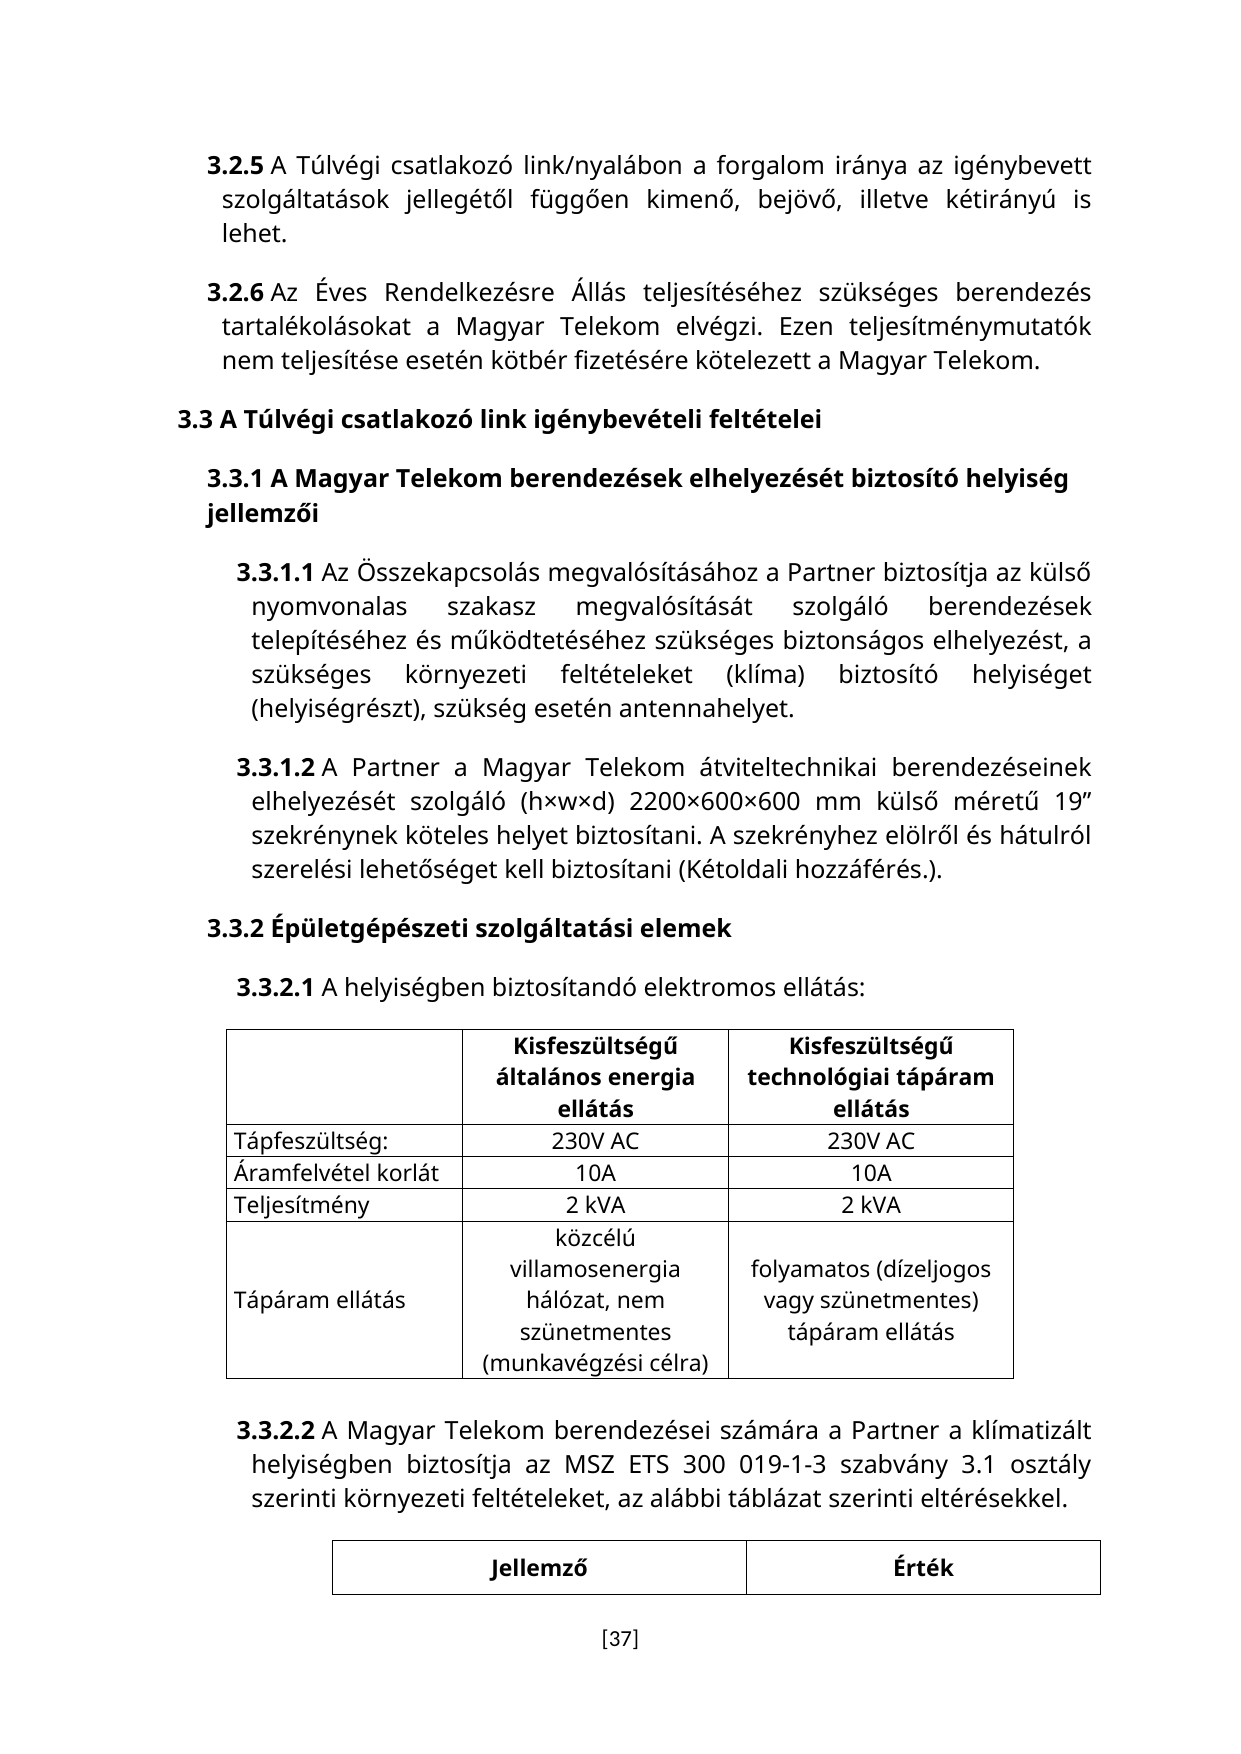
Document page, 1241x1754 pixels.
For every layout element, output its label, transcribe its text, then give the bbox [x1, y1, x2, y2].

subtitle 3.3.2 Épületgépészeti szolgáltatási elemek [207, 911, 1092, 945]
text 3.2.5 A Túlvégi csatlakozó link/nyalábon a forgalom iránya az igénybevett szolgáltatások jellegétől függően kimenő, bejövő, illetve kétirányú is lehet. [207, 148, 1092, 250]
text 3.3.1.1 Az Összekapcsolás megvalósításához a Partner biztosítja az külső nyomvonalas szakasz megvalósítását szolgáló berendezések telepítéséhez és működtetéséhez szükséges biztonságos elhelyezést, a szükséges környezeti feltételeket (klíma) biztosító helyiséget (helyiségrészt), szükség esetén antennahelyet. [236, 554, 1092, 724]
text 3.3.2.2 A Magyar Telekom berendezései számára a Partner a klímatizált helyiségben biztosítja az MSZ ETS 300 019-1-3 szabvány 3.1 osztály szerinti környezeti feltételeket, az alábbi táblázat szerinti eltérésekkel. [236, 1413, 1092, 1515]
table_cell 230V AC [729, 1125, 1013, 1156]
subtitle 3.3.1 A Magyar Telekom berendezések elhelyezését biztosító helyiség jellemzői [207, 461, 1092, 529]
table_cell Tápáram ellátás [227, 1222, 462, 1378]
text 3.2.6 Az Éves Rendelkezésre Állás teljesítéséhez szükséges berendezés tartalékolásokat a Magyar Telekom elvégzi. Ezen teljesítménymutatók nem teljesítése esetén kötbér fizetésére kötelezett a Magyar Telekom. [207, 275, 1092, 377]
table_cell 2 kVA [463, 1189, 728, 1221]
table_cell 230V AC [463, 1125, 728, 1156]
subtitle 3.3 A Túlvégi csatlakozó link igénybevételi feltételei [177, 402, 1092, 436]
table_cell közcélú villamosenergia hálózat, nem szünetmentes (munkavégzési célra) [463, 1222, 728, 1378]
table_cell 2 kVA [729, 1189, 1013, 1221]
table_header Érték [747, 1541, 1100, 1594]
table_header Kisfeszültségű technológiai tápáram ellátás [729, 1030, 1013, 1124]
table_header Kisfeszültségű általános energia ellátás [463, 1030, 728, 1124]
table_header Jellemző [333, 1541, 746, 1594]
table_header [227, 1030, 462, 1124]
text 3.3.1.2 A Partner a Magyar Telekom átviteltechnikai berendezéseinek elhelyezését szolgáló (h×w×d) 2200×600×600 mm külső méretű 19’’ szekrénynek köteles helyet biztosítani. A szekrényhez elölről és hátulról szerelési lehetőséget kell biztosítani (Kétoldali hozzáférés.). [236, 749, 1092, 886]
table_cell folyamatos (dízeljogos vagy szünetmentes) tápáram ellátás [729, 1222, 1013, 1378]
table_cell 10A [463, 1157, 728, 1188]
table_cell Teljesítmény [227, 1189, 462, 1221]
text 3.3.2.1 A helyiségben biztosítandó elektromos ellátás: [236, 970, 1092, 1004]
table_cell Áramfelvétel korlát [227, 1157, 462, 1188]
table_cell 10A [729, 1157, 1013, 1188]
table_cell Tápfeszültség: [227, 1125, 462, 1156]
